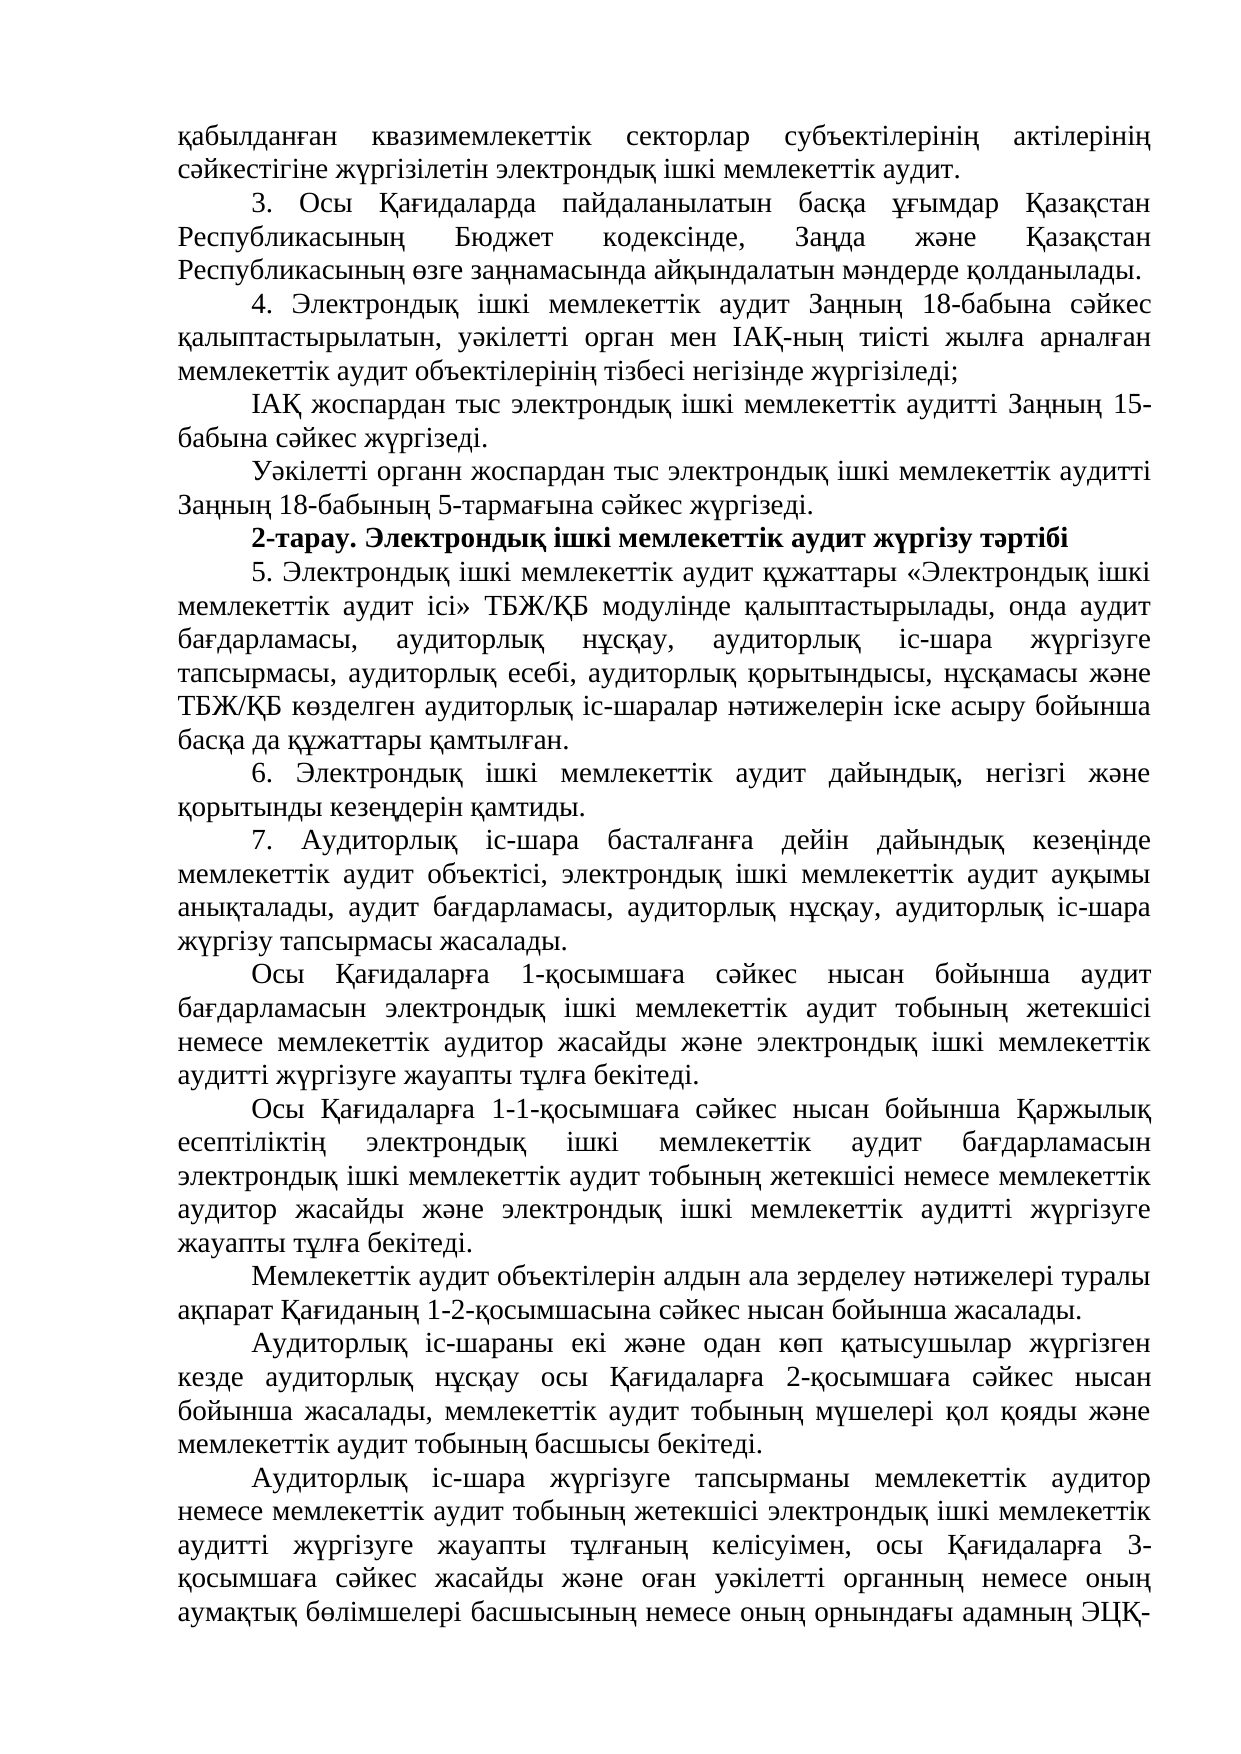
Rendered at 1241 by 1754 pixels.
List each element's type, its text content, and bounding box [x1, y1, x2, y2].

text ІАҚ жоспардан тыс электрондық ішкі мемлекеттік аудитті Заңның 15-бабына сәйкес жүргізеді. [177, 386, 1152, 453]
text 4. Электрондық ішкі мемлекеттік аудит Заңның 18-бабына сәйкес қалыптастырылатын, уәкілетті орган мен ІАҚ-ның тиісті жылға арналған мемлекеттік аудит объектілерінің тізбесі негізінде жүргізіледі; [177, 286, 1152, 386]
text Мемлекеттік аудит объектілерін алдын ала зерделеу нәтижелері туралы ақпарат Қағиданың 1-2-қосымшасына сәйкес нысан бойынша жасалады. [177, 1258, 1152, 1326]
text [177, 1460, 1152, 1627]
text Осы Қағидаларға 1-1-қосымшаға сәйкес нысан бойынша Қаржылық есептіліктің электрондық ішкі мемлекеттік аудит бағдарламасын электрондық ішкі мемлекеттік аудит тобының жетекшісі немесе мемлекеттік аудитор жасайды және электрондық ішкі мемлекеттік аудитті жүргізуге жауапты тұлға бекітеді. [177, 1091, 1152, 1258]
text Уәкілетті органн жоспардан тыс электрондық ішкі мемлекеттік аудитті Заңның 18-бабының 5-тармағына сәйкес жүргізеді. [177, 453, 1152, 521]
text Аудиторлық іс-шараны екі және одан көп қатысушылар жүргізген кезде аудиторлық нұсқау осы Қағидаларға 2-қосымшаға сәйкес нысан бойынша жасалады, мемлекеттік аудит тобының мүшелері қол қояды және мемлекеттік аудит тобының басшысы бекітеді. [177, 1326, 1152, 1460]
text Осы Қағидаларға 1-қосымшаға сәйкес нысан бойынша аудит бағдарламасын электрондық ішкі мемлекеттік аудит тобының жетекшісі немесе мемлекеттік аудитор жасайды және электрондық ішкі мемлекеттік аудитті жүргізуге жауапты тұлға бекітеді. [177, 957, 1152, 1091]
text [177, 118, 1152, 185]
text 5. Электрондық ішкі мемлекеттік аудит құжаттары «Электрондық ішкі мемлекеттік аудит ісі» ТБЖ/ҚБ модулінде қалыптастырылады, онда аудит бағдарламасы, аудиторлық нұсқау, аудиторлық іс-шара жүргізуге тапсырмасы, аудиторлық есебі, аудиторлық қорытындысы, нұсқамасы және ТБЖ/ҚБ көзделген аудиторлық іс-шаралар нәтижелерін іске асыру бойынша басқа да құжаттары қамтылған. [177, 554, 1152, 755]
text 7. Аудиторлық іс-шара басталғанға дейін дайындық кезеңінде мемлекеттік аудит объектісі, электрондық ішкі мемлекеттік аудит ауқымы анықталады, аудит бағдарламасы, аудиторлық нұсқау, аудиторлық іс-шара жүргізу тапсырмасы жасалады. [177, 822, 1152, 957]
text 3. Осы Қағидаларда пайдаланылатын басқа ұғымдар Қазақстан Республикасының Бюджет кодексінде, Заңда және Қазақстан Республикасының өзге заңнамасында айқындалатын мәндерде қолданылады. [177, 185, 1152, 286]
subtitle 2-тарау. Электрондық ішкі мемлекеттік аудит жүргізу тәртібі [177, 521, 1152, 554]
text 6. Электрондық ішкі мемлекеттік аудит дайындық, негізгі және қорытынды кезеңдерін қамтиды. [177, 755, 1152, 822]
